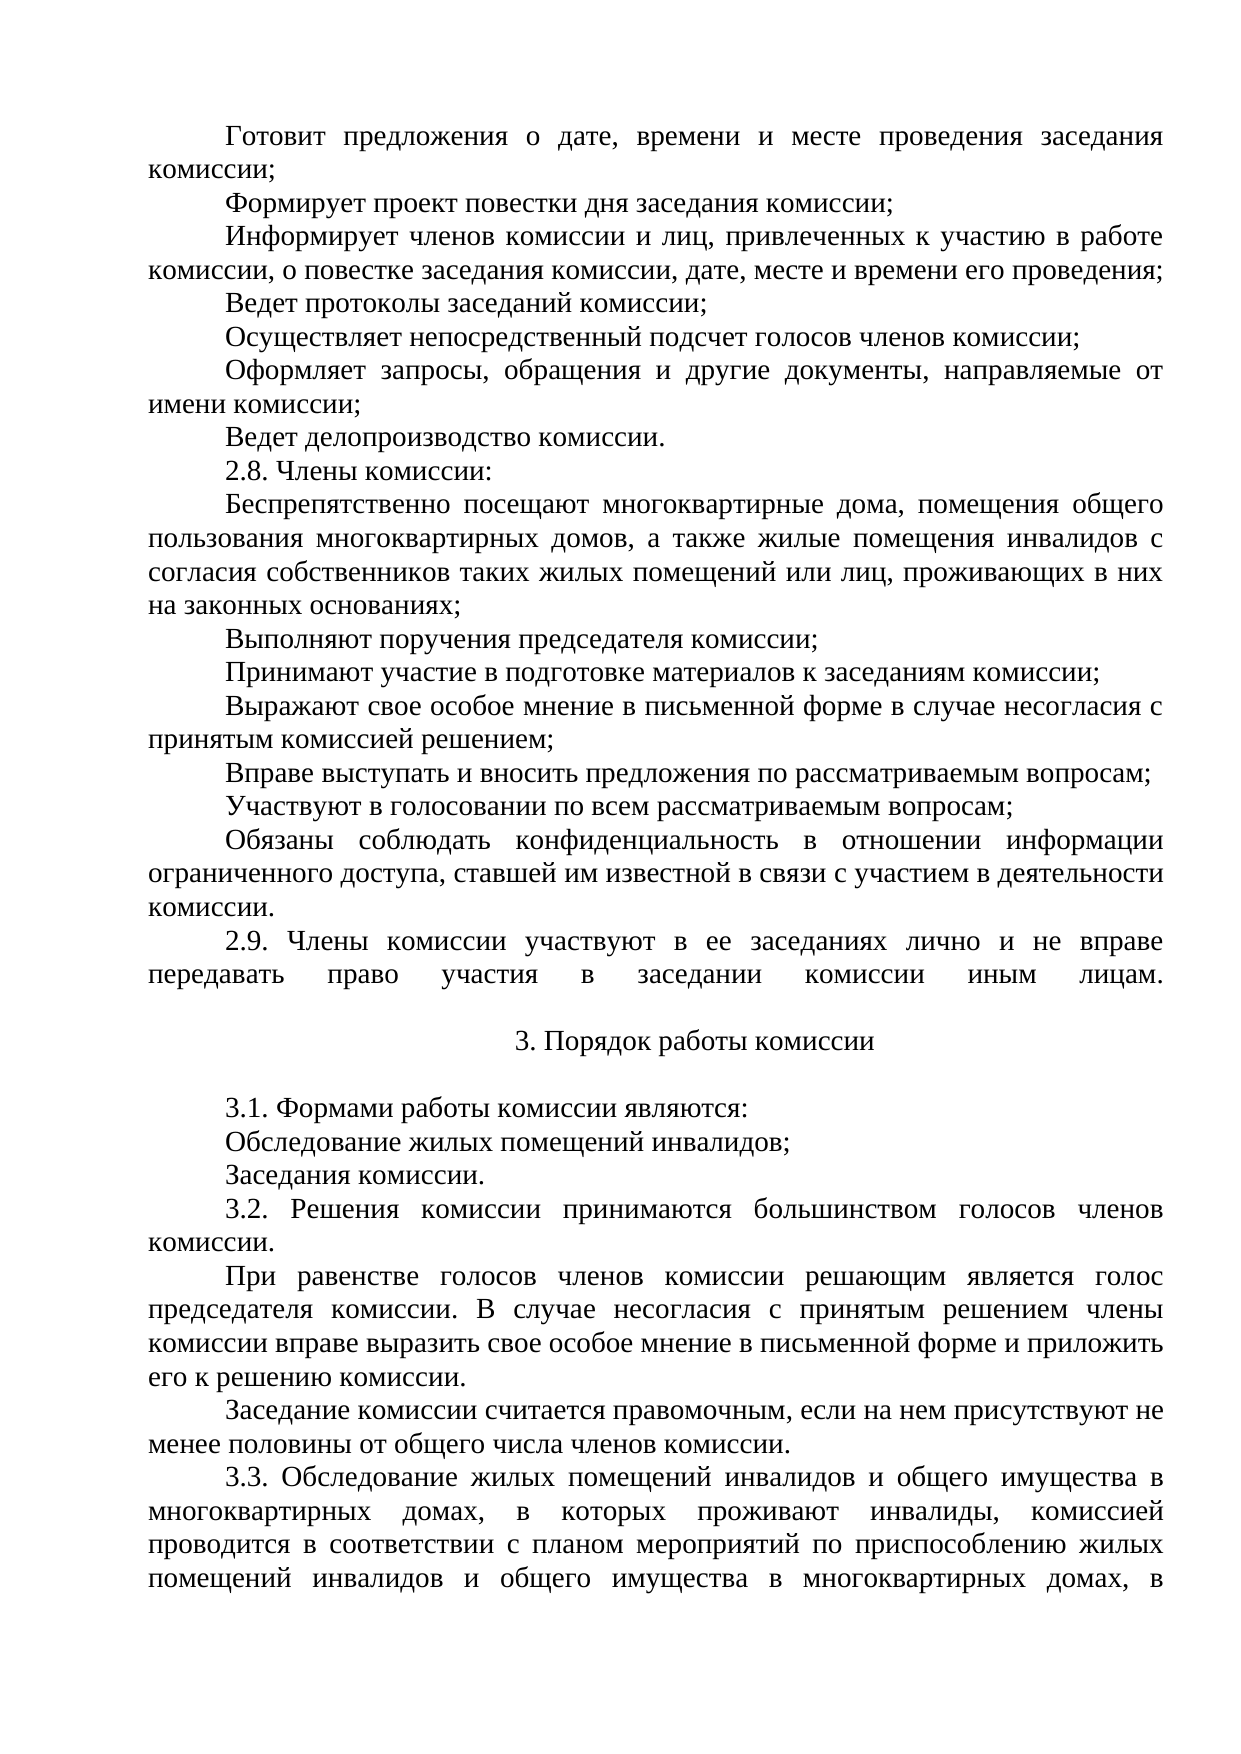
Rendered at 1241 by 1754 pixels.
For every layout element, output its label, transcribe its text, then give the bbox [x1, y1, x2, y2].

text Формирует проект повестки дня заседания комиссии; [148, 185, 1164, 218]
text Вправе выступать и вносить предложения по рассматриваемым вопросам; [148, 755, 1164, 788]
text Участвуют в голосовании по всем рассматриваемым вопросам; [148, 788, 1164, 822]
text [148, 1459, 1164, 1593]
text Принимают участие в подготовке материалов к заседаниям комиссии; [148, 654, 1164, 688]
text Обязаны соблюдать конфиденциальность в отношении информации ограниченного доступа, ставшей им известной в связи с участием в деятельности комиссии. [148, 822, 1164, 923]
text Осуществляет непосредственный подсчет голосов членов комиссии; [148, 319, 1164, 352]
text Выполняют поручения председателя комиссии; [148, 621, 1164, 654]
text Оформляет запросы, обращения и другие документы, направляемые от имени комиссии; [148, 352, 1164, 419]
text 2.9. Члены комиссии участвуют в ее заседаниях лично и не вправе передавать право участия в заседании комиссии иным лицам. [148, 923, 1164, 1023]
text 3. Порядок работы комиссии [148, 1023, 1164, 1057]
text Ведет делопроизводство комиссии. [222, 419, 1164, 453]
text Выражают свое особое мнение в письменной форме в случае несогласия с принятым комиссией решением; [148, 688, 1164, 755]
text Заседания комиссии. [148, 1157, 1164, 1191]
text Обследование жилых помещений инвалидов; [148, 1124, 1164, 1157]
text 3.1. Формами работы комиссии являются: [148, 1090, 1164, 1124]
text 3.2. Решения комиссии принимаются большинством голосов членов комиссии. [148, 1191, 1164, 1258]
text Беспрепятственно посещают многоквартирные дома, помещения общего пользования многоквартирных домов, а также жилые помещения инвалидов с согласия собственников таких жилых помещений или лиц, проживающих в них на законных основаниях; [148, 487, 1164, 621]
text При равенстве голосов членов комиссии решающим является голос председателя комиссии. В случае несогласия с принятым решением члены комиссии вправе выразить свое особое мнение в письменной форме и приложить его к решению комиссии. [148, 1258, 1164, 1392]
text Ведет протоколы заседаний комиссии; [148, 285, 1164, 319]
text 2.8. Члены комиссии: [222, 453, 1164, 487]
text Заседание комиссии считается правомочным, если на нем присутствуют не менее половины от общего числа членов комиссии. [148, 1392, 1164, 1459]
text Готовит предложения о дате, времени и месте проведения заседания комиссии; [148, 118, 1164, 185]
text Информирует членов комиссии и лиц, привлеченных к участию в работе комиссии, о повестке заседания комиссии, дате, месте и времени его проведения; [148, 218, 1164, 285]
